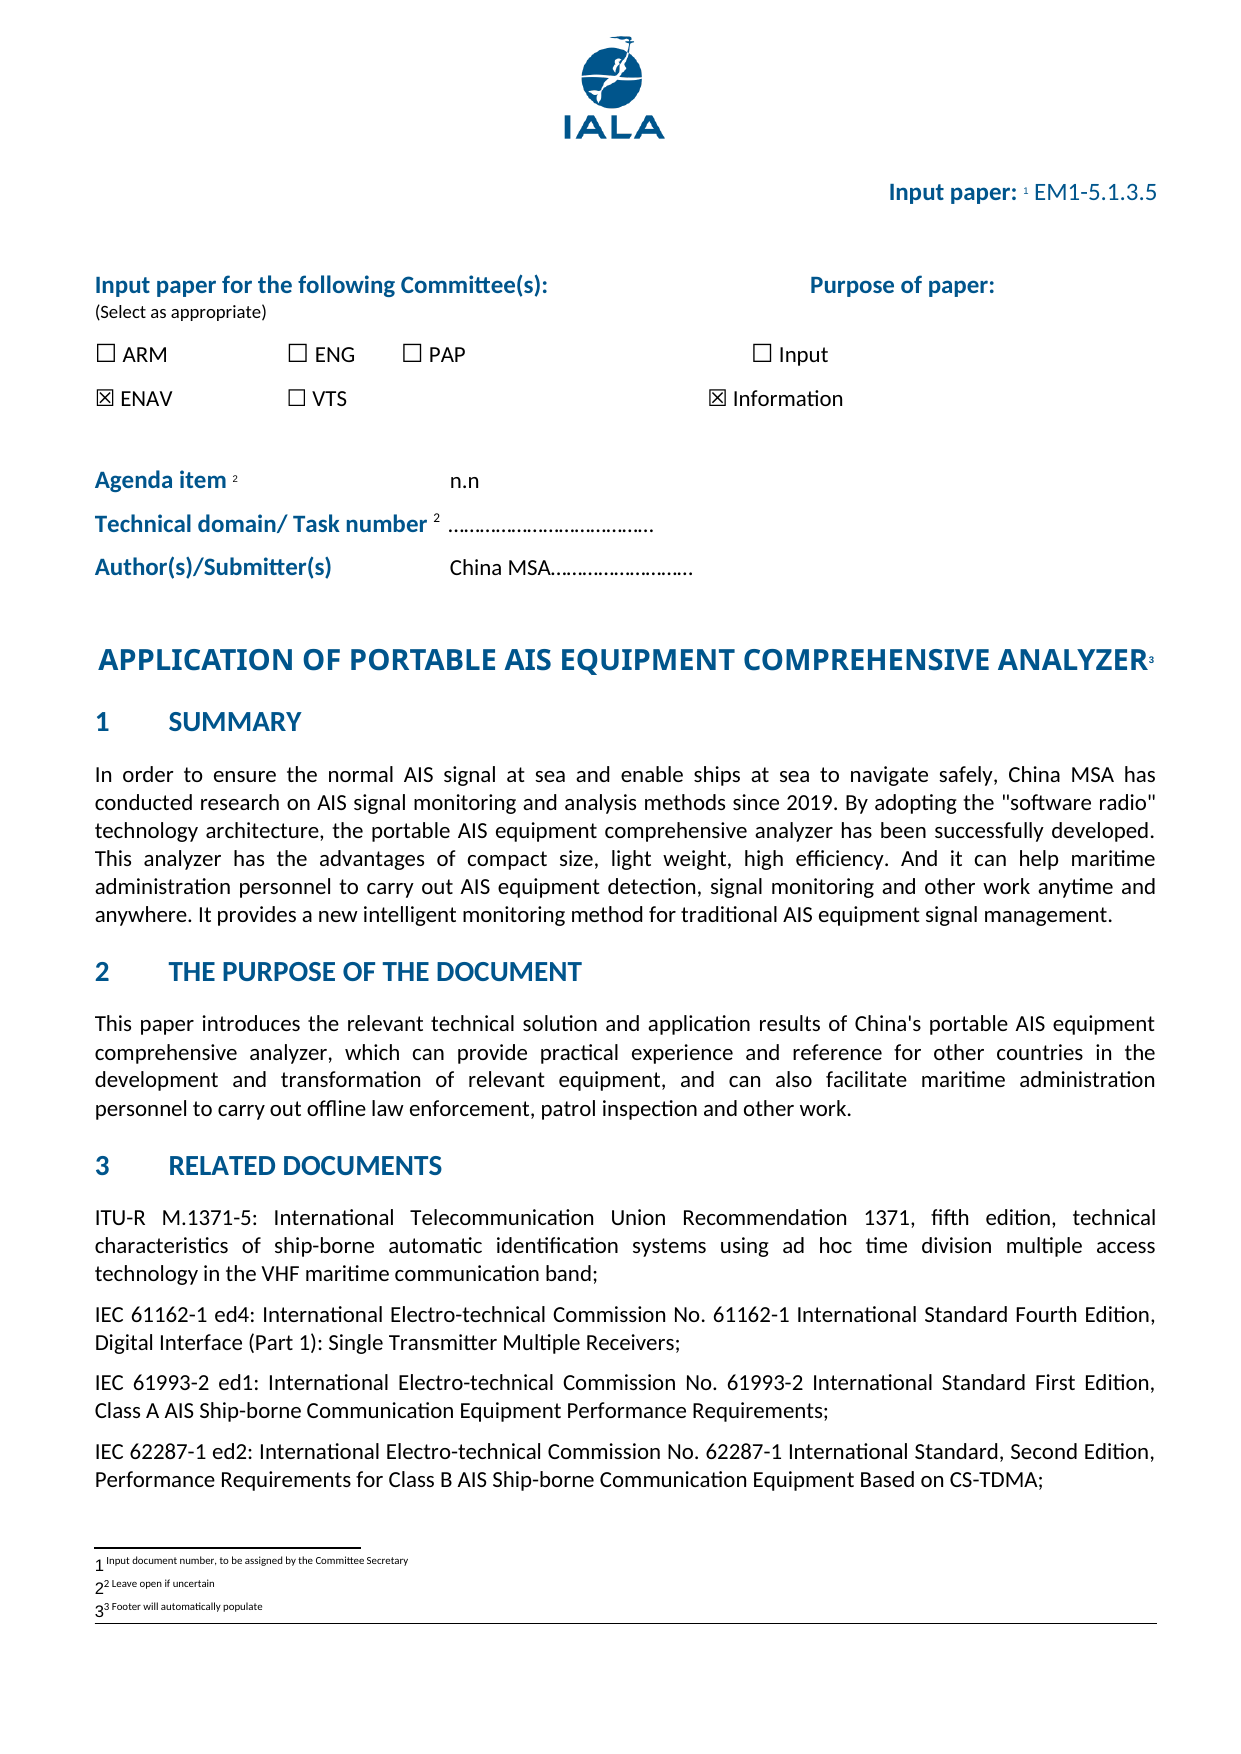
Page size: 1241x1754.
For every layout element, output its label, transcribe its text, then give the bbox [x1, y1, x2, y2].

subtitle Related documents [94, 1147, 1157, 1182]
text Input paper for the following Committee(s): Purpose of paper: [94, 269, 1157, 300]
subtitle The purpose of the document [94, 953, 1157, 989]
text Agenda item 2 n.n [94, 465, 1157, 495]
text Input paper: EM1-5.1.3.5 [94, 181, 1157, 206]
text (Select as appropriate) [94, 300, 1157, 323]
text Author(s)/Submitter(s) China MSA……………………… [94, 551, 1157, 581]
text IEC 62287-1 ed2: International Electro-technical Commission No. 62287-1 International Standard, Second Edition, Performance Requirements for Class B AIS Ship-borne Communication Equipment Based on CS-TDMA; [94, 1437, 1157, 1493]
title Application of Portable AIS Equipment Comprehensive Analyzer3 [94, 639, 1157, 678]
text IEC 61993-2 ed1: International Electro-technical Commission No. 61993-2 International Standard First Edition, Class A AIS Ship-borne Communication Equipment Performance Requirements; [94, 1368, 1157, 1424]
text ITU-R M.1371-5: International Telecommunication Union Recommendation 1371, fifth edition, technical characteristics of ship-borne automatic identification systems using ad hoc time division multiple access technology in the VHF maritime communication band; [94, 1203, 1157, 1287]
text ARM ENG PAP Input [94, 336, 1157, 369]
picture [541, 24, 682, 162]
text Technical domain/ Task number 2 ………………………………… [94, 508, 1157, 538]
text This paper introduces the relevant technical solution and application results of China's portable AIS equipment comprehensive analyzer, which can provide practical experience and reference for other countries in the development and transformation of relevant equipment, and can also facilitate maritime administration personnel to carry out offline law enforcement, patrol inspection and other work. [94, 1009, 1157, 1122]
subtitle summary [94, 703, 1157, 739]
text ENAV VTS Information [94, 382, 1157, 413]
text IEC 61162-1 ed4: International Electro-technical Commission No. 61162-1 International Standard Fourth Edition, Digital Interface (Part 1): Single Transmitter Multiple Receivers; [94, 1300, 1157, 1356]
text In order to ensure the normal AIS signal at sea and enable ships at sea to navigate safely, China MSA has conducted research on AIS signal monitoring and analysis methods since 2019. By adopting the "software radio" technology architecture, the portable AIS equipment comprehensive analyzer has been successfully developed. This analyzer has the advantages of compact size, light weight, high efficiency. And it can help maritime administration personnel to carry out AIS equipment detection, signal monitoring and other work anytime and anywhere. It provides a new intelligent monitoring method for traditional AIS equipment signal management. [94, 760, 1157, 928]
